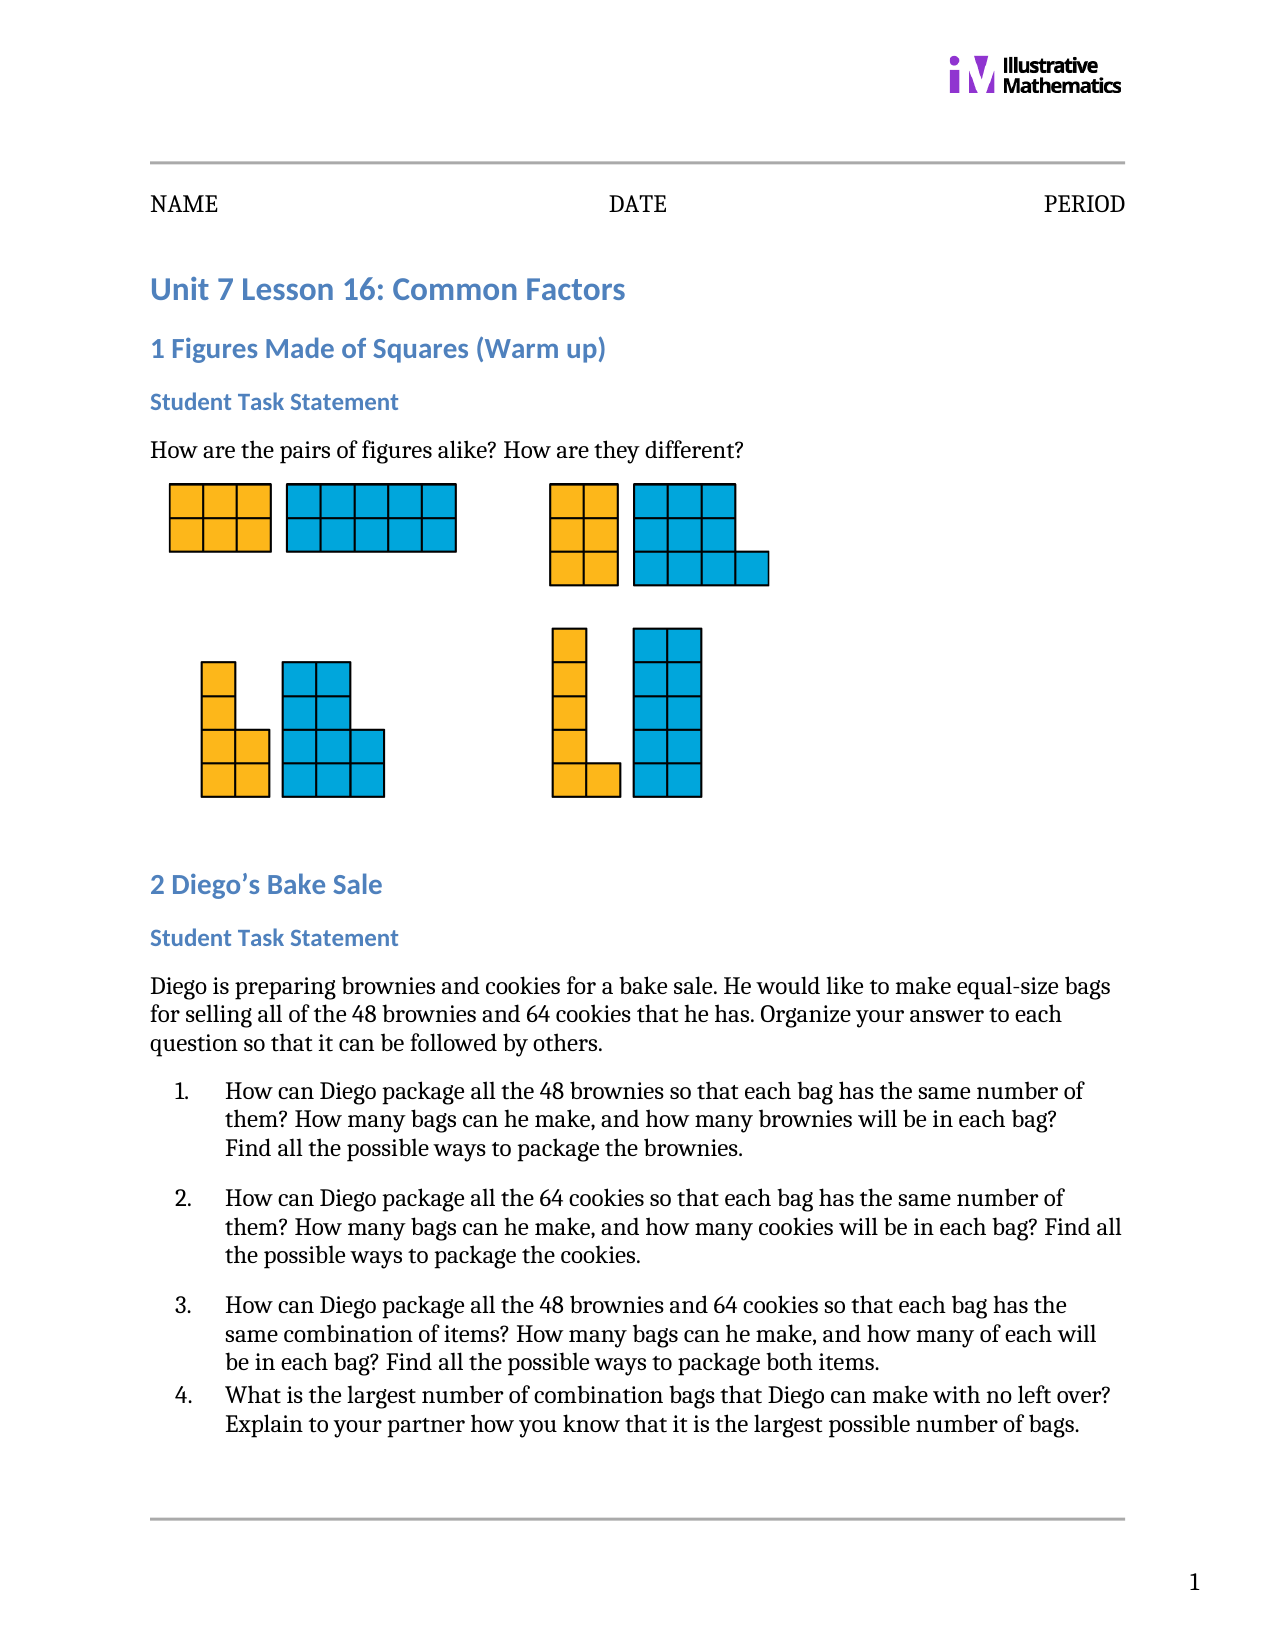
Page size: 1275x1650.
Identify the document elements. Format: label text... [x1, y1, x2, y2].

text How are the pairs of figures alike? How are they different? [150, 436, 1125, 464]
list What is the largest number of combination bags that Diego can make with no left over? Explain to your partner how you know that it is the largest possible number of bags. [175, 1381, 1125, 1438]
subtitle Student Task Statement [150, 922, 1125, 953]
list How can Diego package all the 48 brownies and 64 cookies so that each bag has the same combination of items? How many bags can he make, and how many of each will be in each bag? Find all the possible ways to package both items. [175, 1291, 1125, 1377]
text Diego is preparing brownies and cookies for a bake sale. He would like to make equal-size bags for selling all of the 48 brownies and 64 cookies that he has. Organize your answer to each question so that it can be followed by others. [150, 972, 1125, 1058]
list How can Diego package all the 64 cookies so that each bag has the same number of them? How many bags can he make, and how many cookies will be in each bag? Find all the possible ways to package the cookies. [175, 1184, 1125, 1270]
picture [168, 483, 770, 798]
picture [949, 55, 1121, 93]
subtitle 1 Figures Made of Squares (Warm up) [150, 330, 1125, 366]
subtitle Unit 7 Lesson 16: Common Factors [150, 268, 1125, 309]
list How can Diego package all the 48 brownies so that each bag has the same number of them? How many bags can he make, and how many brownies will be in each bag? Find all the possible ways to package the brownies. [175, 1077, 1125, 1163]
subtitle 2 Diego’s Bake Sale [150, 866, 1125, 902]
subtitle Student Task Statement [150, 386, 1125, 417]
